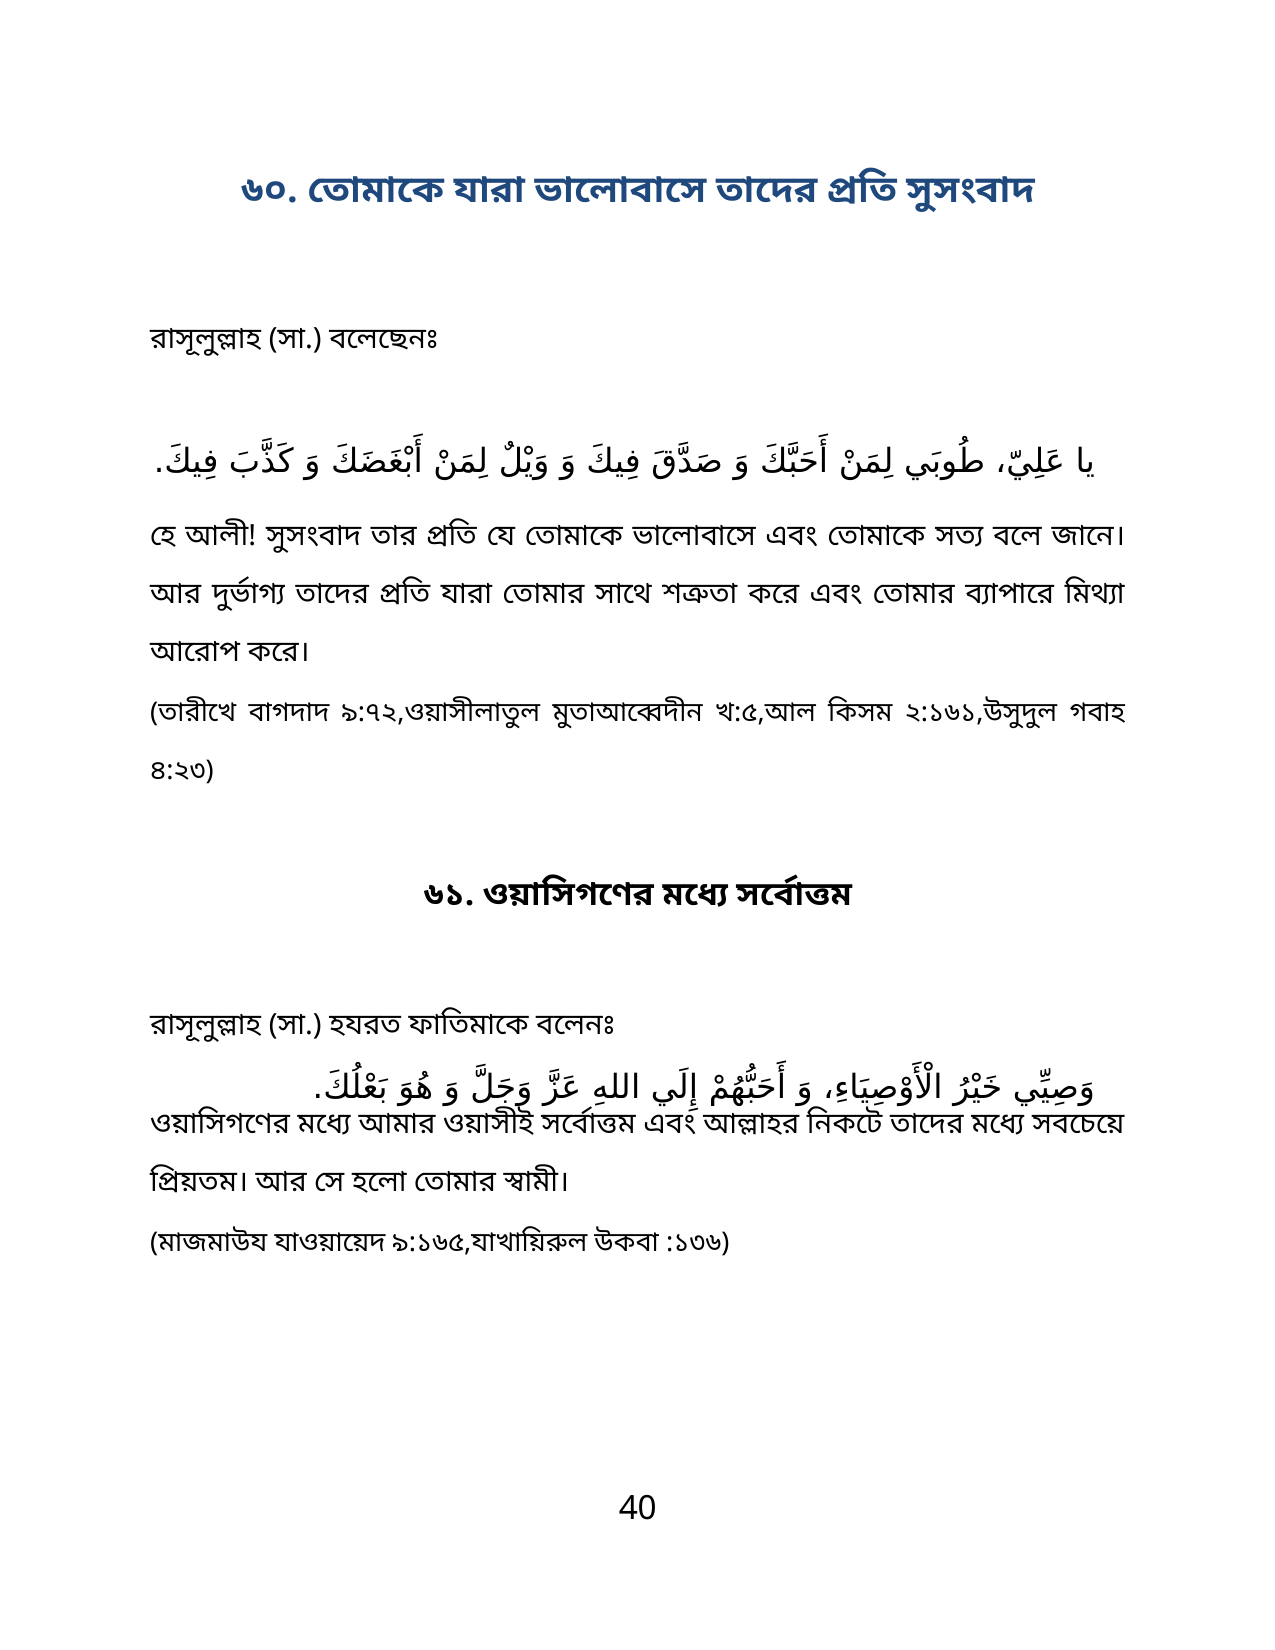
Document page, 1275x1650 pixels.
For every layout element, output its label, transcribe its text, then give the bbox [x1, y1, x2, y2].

text (তারীখে বাগদাদ ৯:৭২,ওয়াসীলাতুল মুতাআব্বেদীন খ:৫,আল কিসম ২:১৬১,উসুদুল গবাহ ৪:২৩) [150, 692, 1125, 791]
text وَصِيِّي خَيْرُ الْأَوْصِيَاءِ، وَ أَحَبُّهُمْ إِلَي اللهِ عَزَّ وَجَلَّ وَ هُوَ بَعْلُكَ. [150, 1068, 1125, 1107]
text ওয়াসিগণের মধ্যে আমার ওয়াসীই সর্বোত্তম এবং আল্লাহর নিকটে তাদের মধ্যে সবচেয়ে প্রিয়তম। আর সে হলো তোমার স্বামী। [150, 1107, 1125, 1203]
subtitle ৬০. তোমাকে যারা ভালোবাসে তাদের প্রতি সুসংবাদ [150, 162, 1125, 218]
text يا عَلِيّ، طُوبَي لِمَنْ أَحَبَّكَ وَ صَدَّقَ فِيكَ وَ وَيْلٌ لِمَنْ أَبْغَضَكَ وَ كَذَّبَ فِيكَ. [150, 442, 1125, 480]
text রাসূলুল্লাহ (সা.) বলেছেনঃ [150, 318, 1125, 361]
text (মাজমাউয যাওয়ায়েদ ৯:১৬৫,যাখায়িরুল উকবা :১৩৬) [150, 1222, 1125, 1262]
text ৬১. ওয়াসিগণের মধ্যে সর্বোত্তম [150, 870, 1125, 919]
text হে আলী! সুসংবাদ তার প্রতি যে তোমাকে ভালোবাসে এবং তোমাকে সত্য বলে জানে। আর দুর্ভাগ্য তাদের প্রতি যারা তোমার সাথে শত্রুতা করে এবং তোমার ব্যাপারে মিথ্যা আরোপ করে। [150, 514, 1125, 673]
text রাসূলুল্লাহ (সা.) হযরত ফাতিমাকে বলেনঃ [150, 1003, 1125, 1046]
